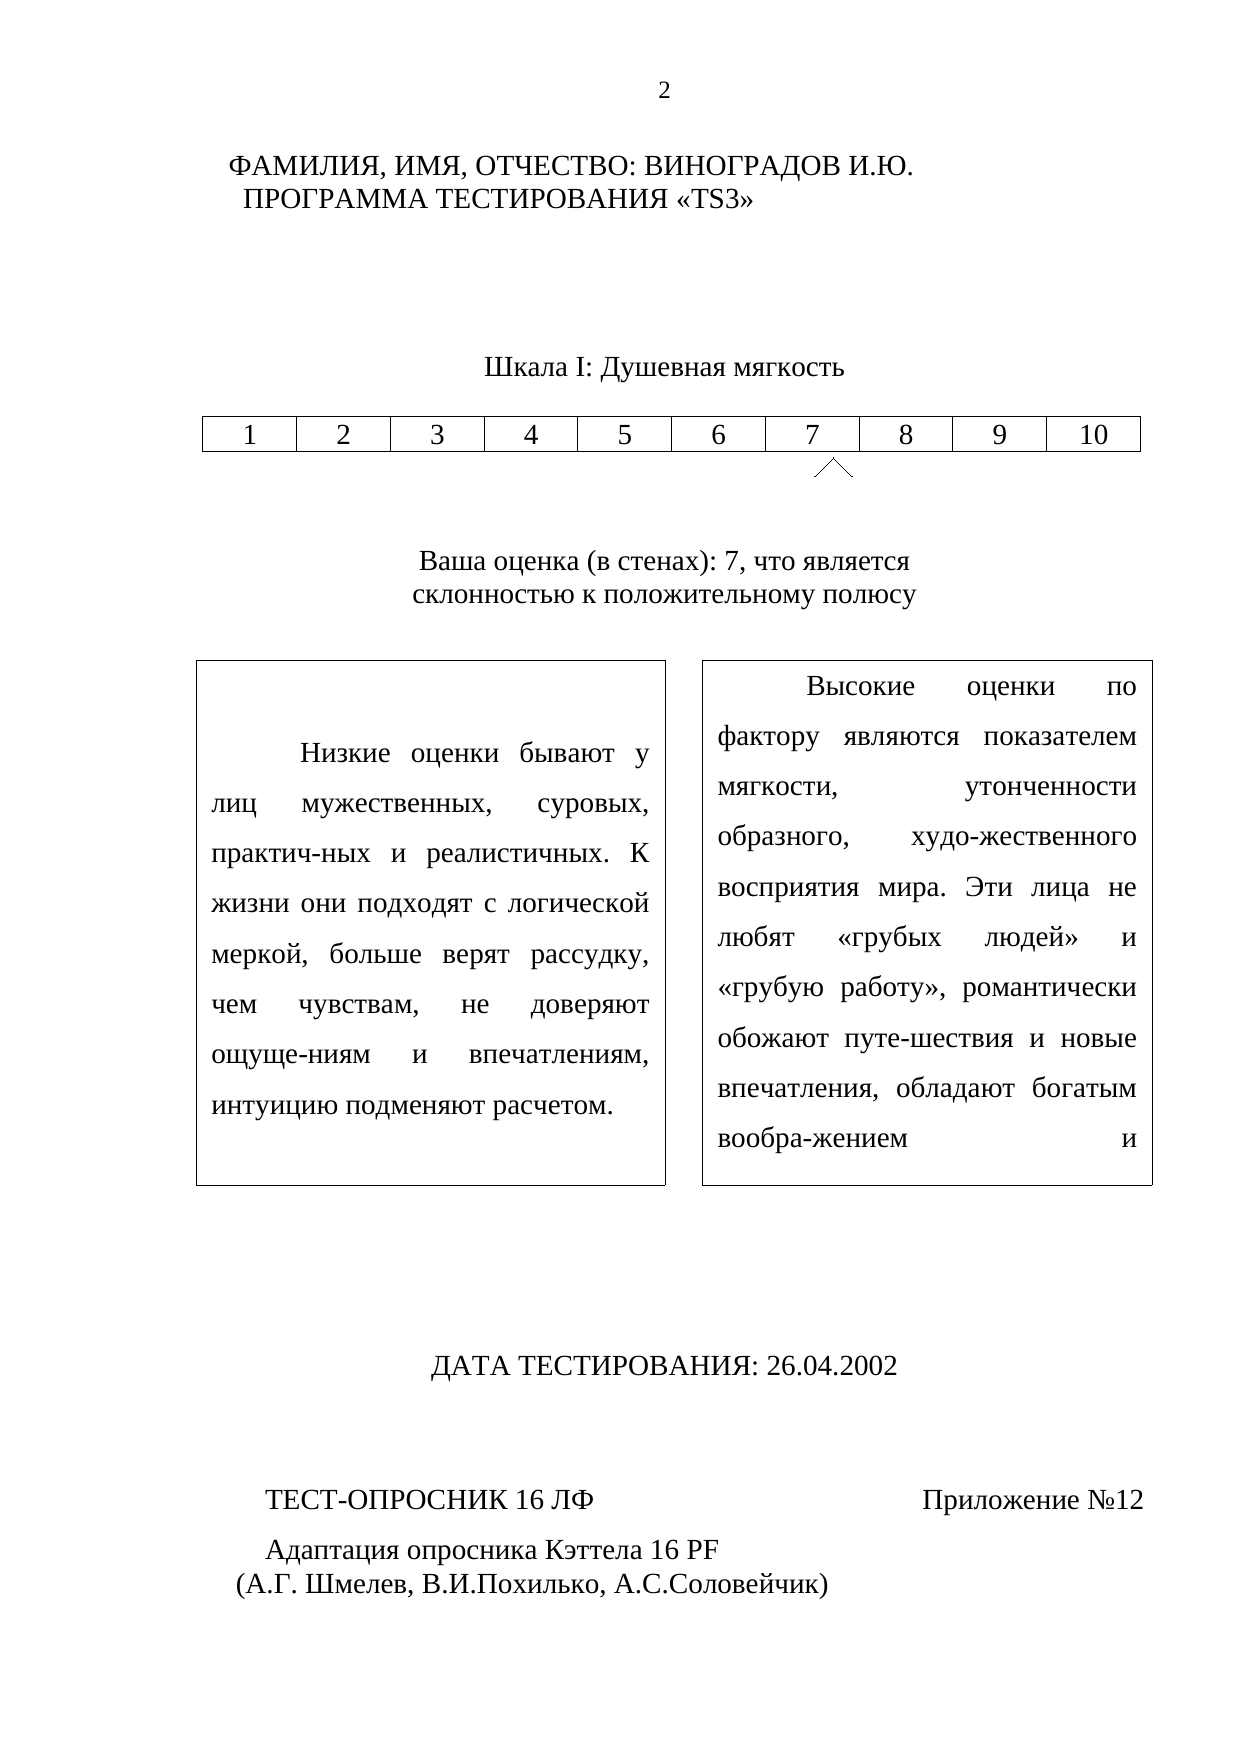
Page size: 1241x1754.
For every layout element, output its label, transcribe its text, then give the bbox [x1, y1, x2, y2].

table_header 6 [672, 417, 765, 451]
subtitle ФАМИЛИЯ, ИМЯ, ОТЧЕСТВО: ВИНОГРАДОВ И.Ю. [177, 148, 1152, 181]
text Адаптация опросника Кэттела 16 PF [177, 1532, 1152, 1566]
subtitle Шкала I: Душевная мягкость [177, 349, 1152, 382]
text склонностью к положительному полюсу [177, 576, 1152, 610]
table_header 5 [578, 417, 671, 451]
table_header 3 [391, 417, 484, 451]
table_header 8 [860, 417, 952, 451]
subtitle Ваша оценка (в стенах): 7, что является [177, 543, 1152, 576]
table_header 10 [1047, 417, 1140, 451]
table_header 7 [766, 417, 859, 451]
subtitle ТЕСТ-ОПРОСНИК 16 ЛФ Приложение №12 [177, 1482, 1152, 1516]
table_header 2 [297, 417, 390, 451]
text ПРОГРАММА ТЕСТИРОВАНИЯ «TS3» [177, 181, 1152, 215]
text ДАТА ТЕСТИРОВАНИЯ: 26.04.2002 [177, 1348, 1152, 1381]
table_header 1 [203, 417, 296, 451]
table_header 4 [485, 417, 577, 451]
table_header 9 [953, 417, 1046, 451]
text (А.Г. Шмелев, В.И.Похилько, А.С.Соловейчик) [177, 1566, 1152, 1599]
